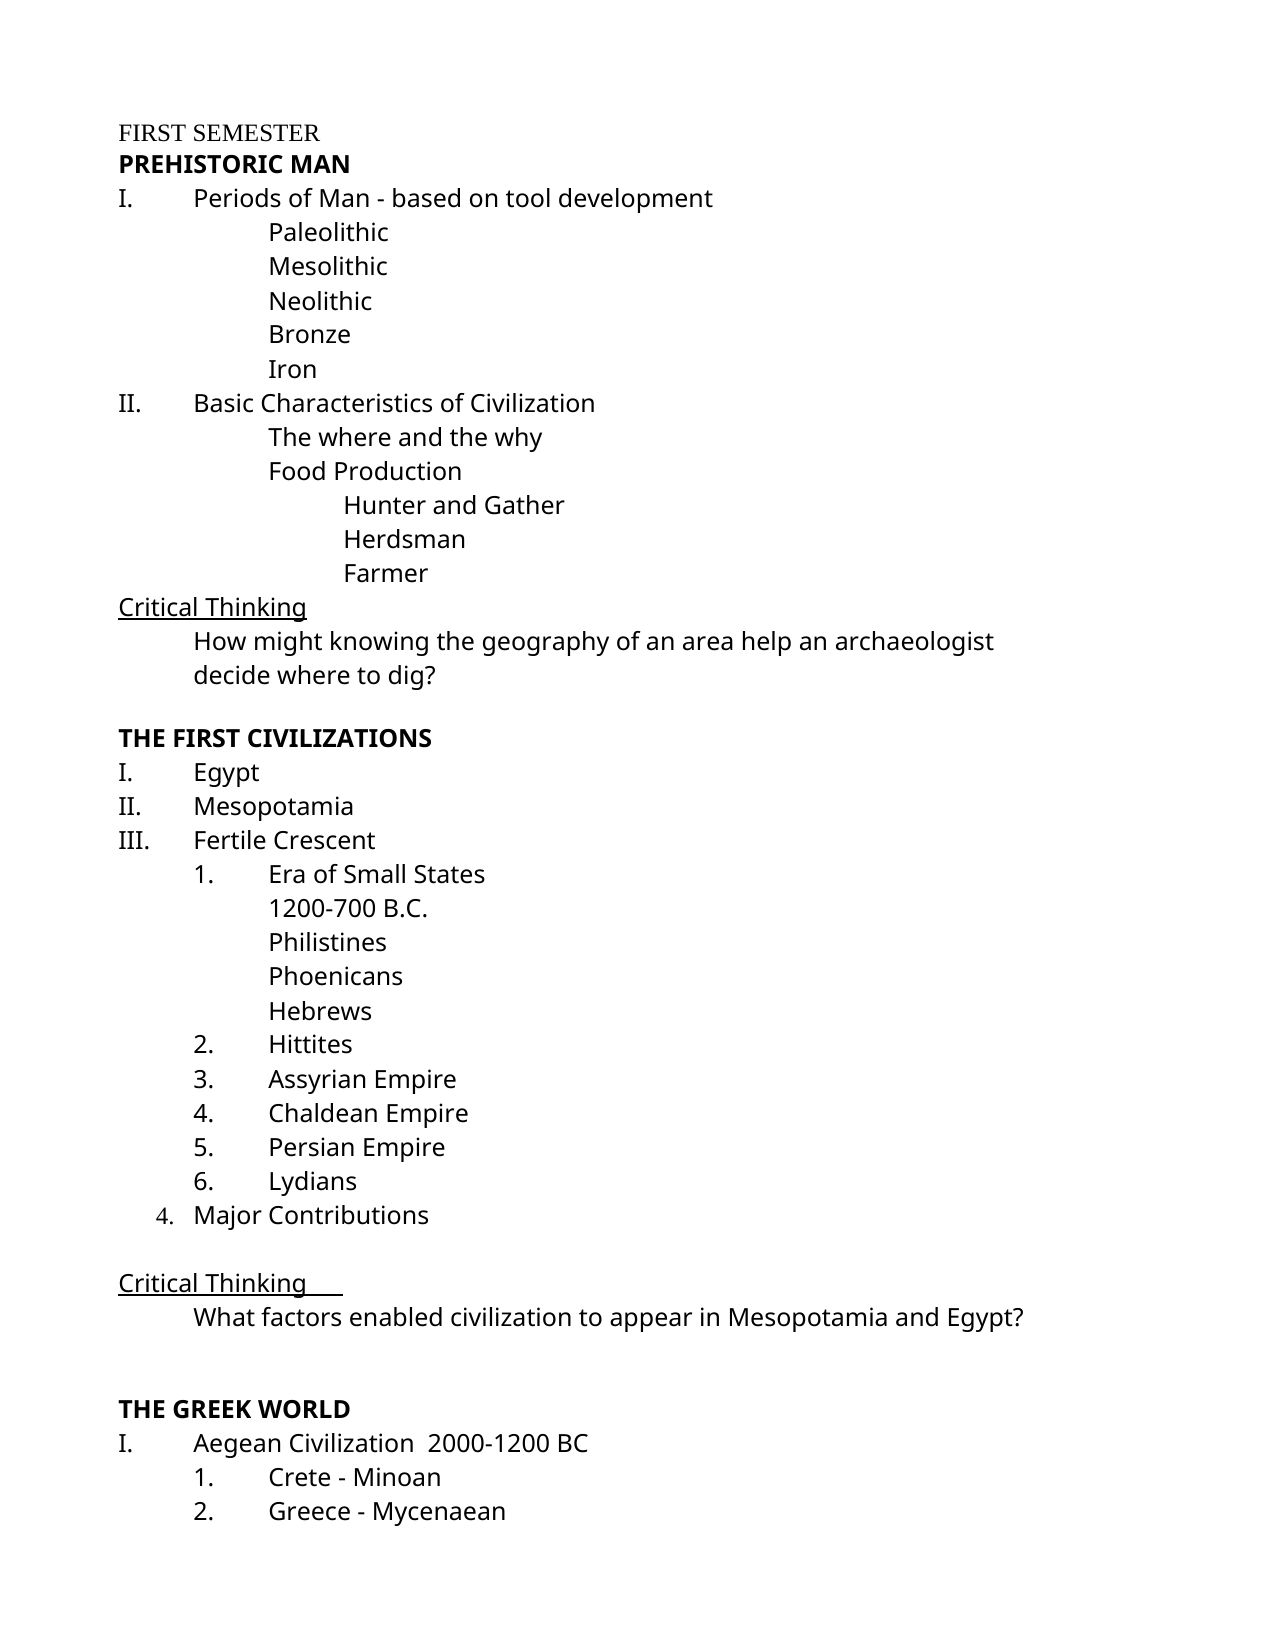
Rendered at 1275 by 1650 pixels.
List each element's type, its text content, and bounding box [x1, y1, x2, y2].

text 6. Lydians [118, 1163, 1157, 1197]
text Neolithic [118, 283, 1157, 317]
text Mesolithic [118, 249, 1157, 283]
text Critical Thinking [118, 590, 1157, 624]
text Bronze [118, 317, 1157, 351]
text I. Periods of Man - based on tool development [118, 181, 1157, 215]
text Iron [118, 351, 1157, 385]
text 2. Greece - Mycenaean [118, 1493, 1157, 1527]
text THE FIRST CIVILIZATIONS [118, 721, 1157, 755]
text Herdsman [118, 522, 1157, 556]
text 1. Crete - Minoan [118, 1459, 1157, 1493]
text PREHISTORIC MAN [118, 147, 1157, 181]
text The where and the why [118, 419, 1157, 453]
text 4. Chaldean Empire [118, 1095, 1157, 1129]
text Hebrews [118, 993, 1157, 1027]
text THE GREEK WORLD [118, 1391, 1157, 1425]
text 5. Persian Empire [118, 1129, 1157, 1163]
text Phoenicans [118, 959, 1157, 993]
text 1. Era of Small States [118, 857, 1157, 891]
text Critical Thinking [118, 1266, 1157, 1300]
text 3. Assyrian Empire [118, 1061, 1157, 1095]
text Paleolithic [118, 215, 1157, 249]
text 1200-700 B.C. [118, 891, 1157, 925]
text II. Basic Characteristics of Civilization [118, 385, 1157, 419]
text Food Production [118, 453, 1157, 487]
text III. Fertile Crescent [118, 823, 1157, 857]
text FIRST SEMESTER [118, 118, 1157, 147]
text Philistines [118, 925, 1157, 959]
text Farmer [118, 556, 1157, 590]
text I. Egypt [118, 755, 1157, 789]
text I. Aegean Civilization 2000-1200 BC [118, 1425, 1157, 1459]
text How might knowing the geography of an area help an archaeologist decide where to dig? [118, 624, 1157, 692]
text 2. Hittites [118, 1027, 1157, 1061]
text What factors enabled civilization to appear in Mesopotamia and Egypt? [193, 1300, 1157, 1334]
list Major Contributions [156, 1197, 1157, 1232]
text Hunter and Gather [118, 487, 1157, 522]
text II. Mesopotamia [118, 789, 1157, 823]
